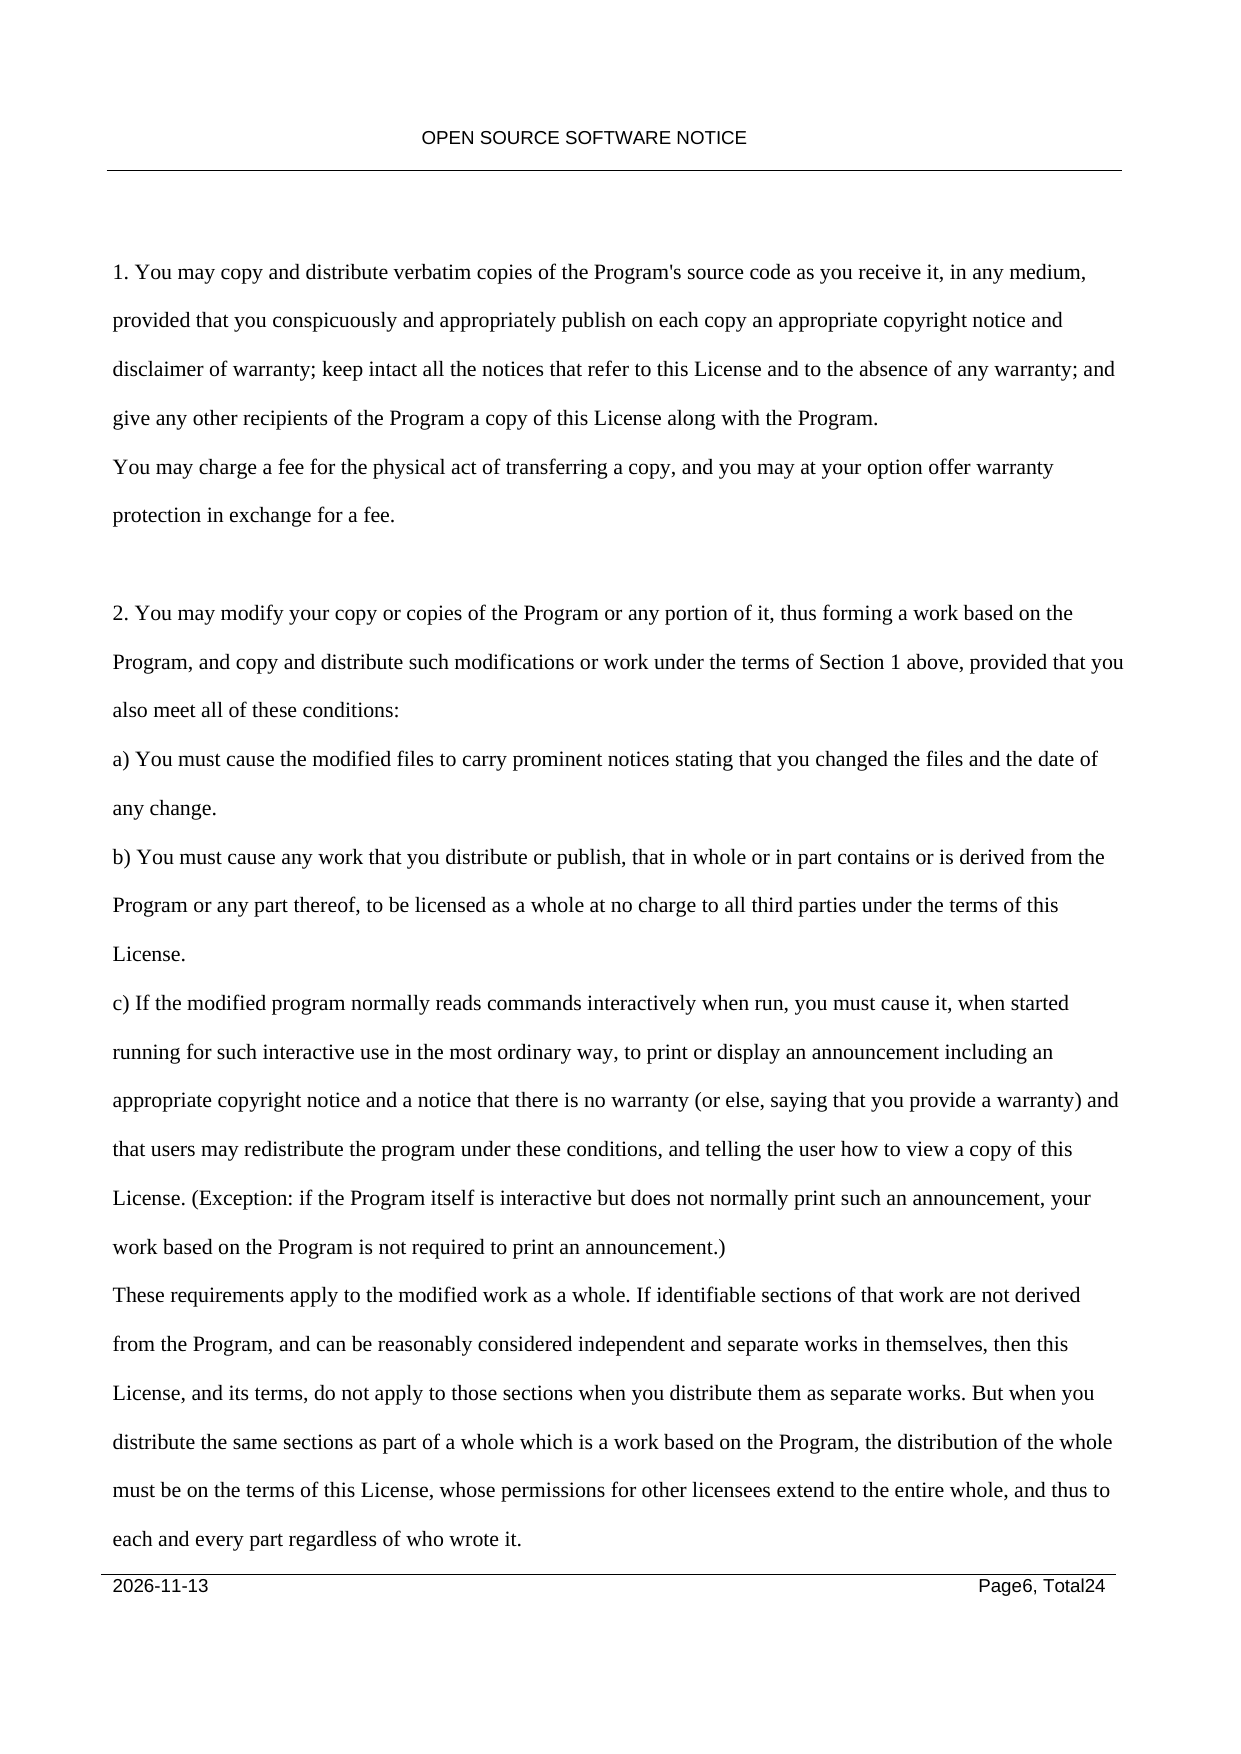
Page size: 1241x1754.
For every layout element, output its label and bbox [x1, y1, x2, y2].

text [112, 206, 1128, 1555]
